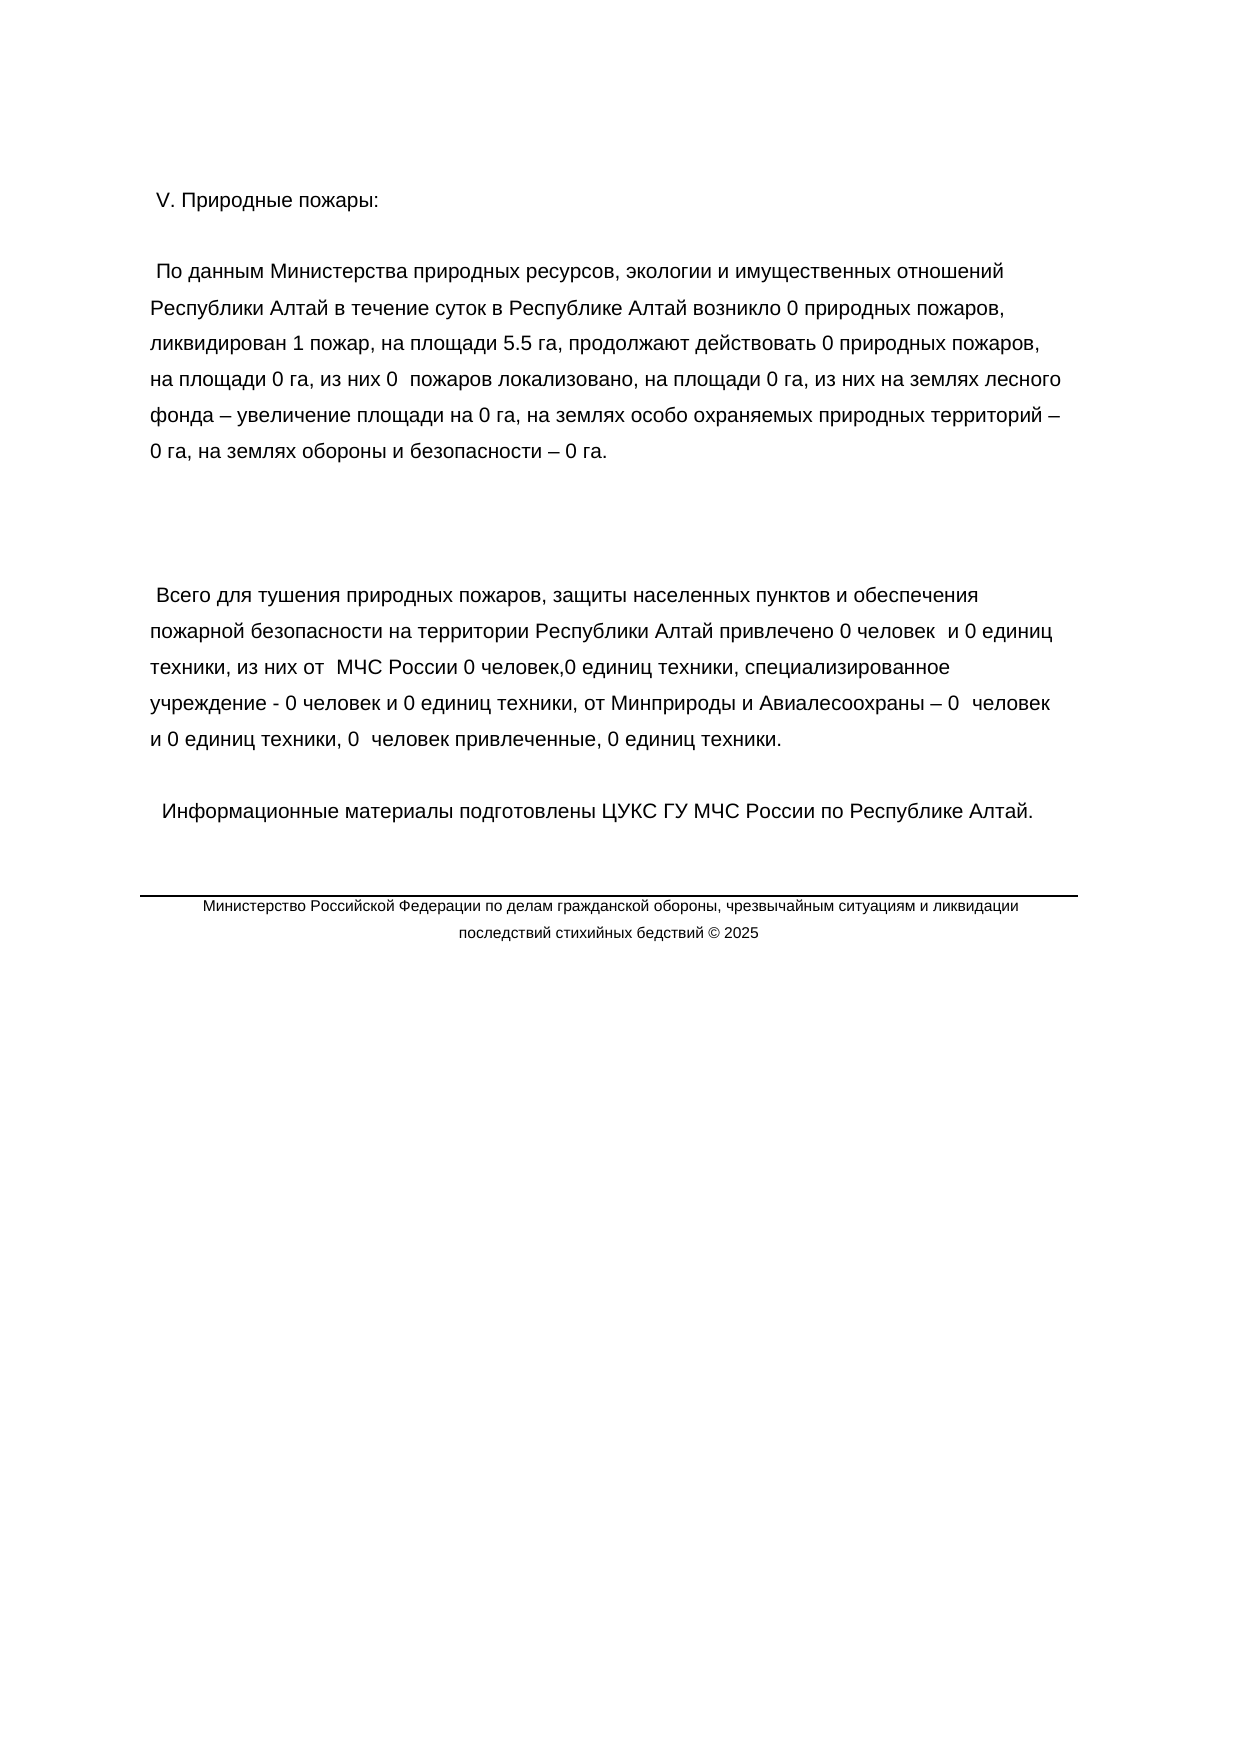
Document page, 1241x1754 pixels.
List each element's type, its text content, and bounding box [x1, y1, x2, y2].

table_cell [140, 150, 1078, 895]
table_cell Министерство Российской Федерации по делам гражданской обороны, чрезвычайным ситуациям и ликвидации последствий стихийных бедствий © 2025 [140, 897, 1078, 979]
